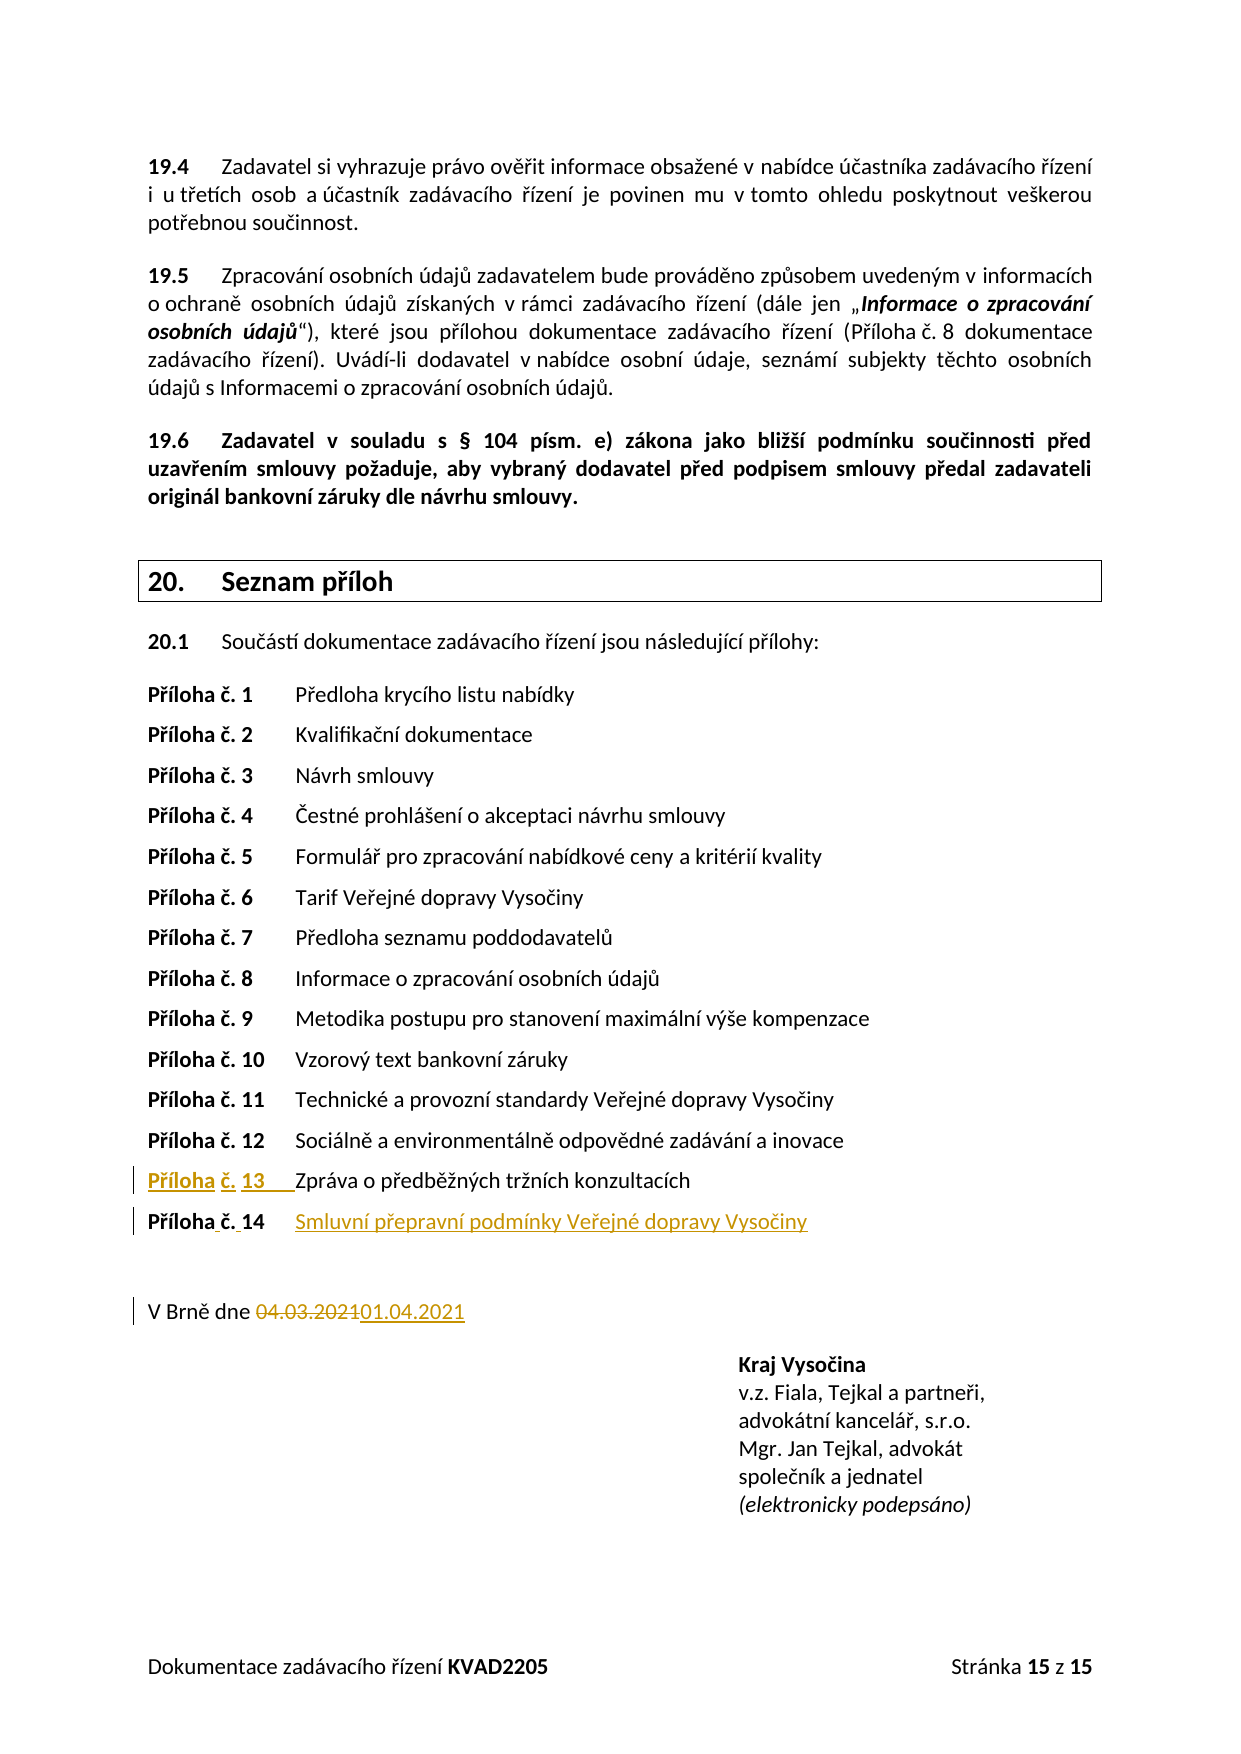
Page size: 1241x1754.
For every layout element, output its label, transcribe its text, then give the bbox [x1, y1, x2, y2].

text Zadavatel si vyhrazuje právo ověřit informace obsažené v nabídce účastníka zadávacího řízení i u třetích osob a účastník zadávacího řízení je povinen mu v tomto ohledu poskytnout veškerou potřebnou součinnost. [148, 152, 1093, 236]
text Kvalifikační dokumentace [148, 721, 1093, 748]
text Předloha krycího listu nabídky [148, 680, 1093, 708]
text Tarif Veřejné dopravy Vysočiny [148, 883, 1093, 911]
text V Brně dne [148, 1297, 1093, 1325]
text Předloha seznamu poddodavatelů [148, 923, 1093, 951]
text společník a jednatel [738, 1462, 1093, 1490]
text Technické a provozní standardy Veřejné dopravy Vysočiny [148, 1085, 1093, 1113]
text Sociálně a environmentálně odpovědné zadávání a inovace [148, 1126, 1093, 1154]
text Návrh smlouvy [148, 761, 1093, 789]
text Vzorový text bankovní záruky [148, 1045, 1093, 1073]
text v.z. Fiala, Tejkal a partneři, [738, 1378, 1093, 1406]
text advokátní kancelář, s.r.o. [738, 1406, 1093, 1434]
text Čestné prohlášení o akceptaci návrhu smlouvy [148, 802, 1093, 829]
text Informace o zpracování osobních údajů [148, 964, 1093, 992]
text Zpráva o předběžných tržních konzultacích [148, 1166, 1093, 1194]
text Formulář pro zpracování nabídkové ceny a kritérií kvality [148, 842, 1093, 870]
text (elektronicky podepsáno) [738, 1490, 1093, 1518]
text Metodika postupu pro stanovení maximální výše kompenzace [148, 1004, 1093, 1032]
text Kraj Vysočina [738, 1350, 1093, 1378]
text Součástí dokumentace zadávacího řízení jsou následující přílohy: [148, 627, 1093, 655]
text Zadavatel v souladu s § 104 písm. e) zákona jako bližší podmínku součinnosti před uzavřením smlouvy požaduje, aby vybraný dodavatel před podpisem smlouvy předal zadavateli originál bankovní záruky dle návrhu smlouvy. [148, 426, 1093, 510]
text Seznam příloh [139, 561, 1101, 601]
text Mgr. Jan Tejkal, advokát [738, 1434, 1093, 1462]
text Zpracování osobních údajů zadavatelem bude prováděno způsobem uvedeným v informacích o ochraně osobních údajů získaných v rámci zadávacího řízení (dále jen „Informace o zpracování osobních údajů“), které jsou přílohou dokumentace zadávacího řízení (Příloha č. 8 dokumentace zadávacího řízení). Uvádí-li dodavatel v nabídce osobní údaje, seznámí subjekty těchto osobních údajů s Informacemi o zpracování osobních údajů. [148, 261, 1093, 401]
